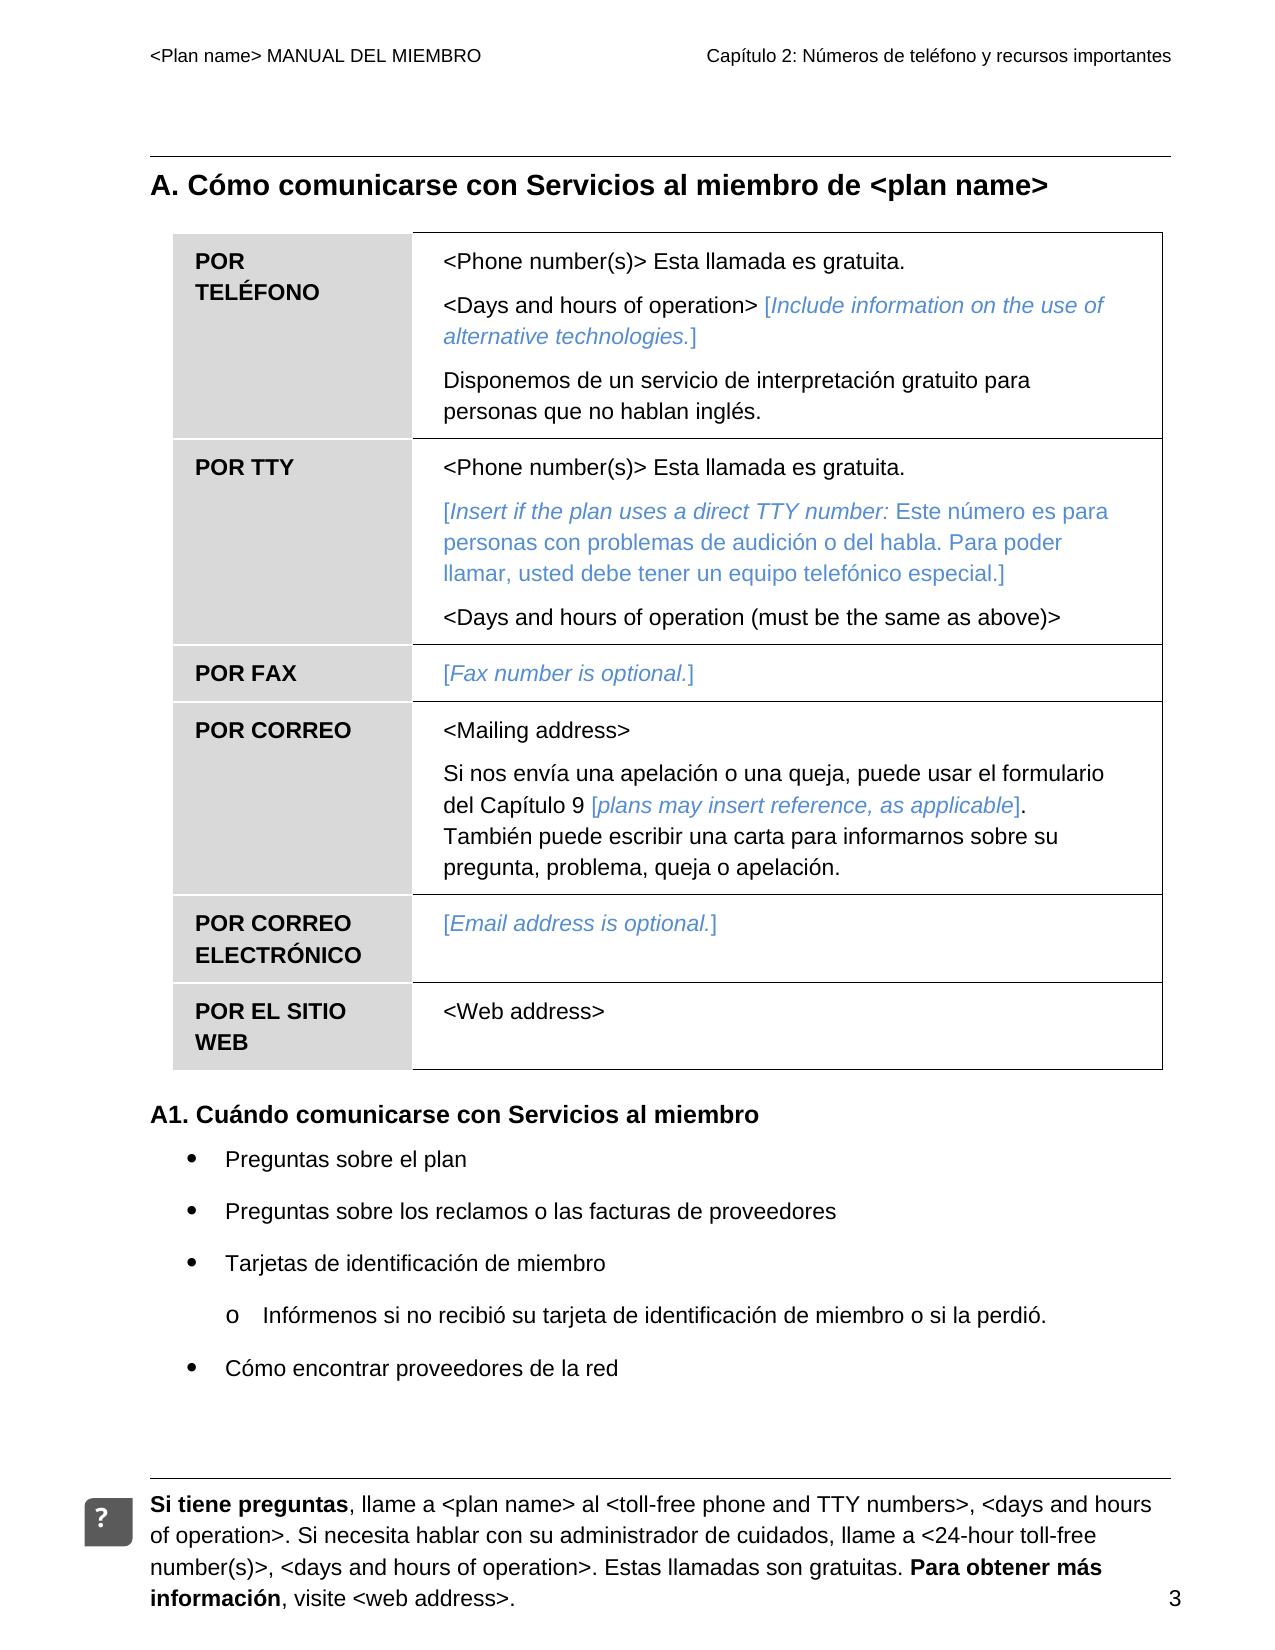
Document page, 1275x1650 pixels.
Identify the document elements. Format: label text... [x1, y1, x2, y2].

list Infórmenos si no recibió su tarjeta de identificación de miembro o si la perdió. [225, 1299, 1096, 1330]
table_cell POR TTY [173, 440, 412, 644]
table_cell POR TELÉFONO [173, 234, 412, 438]
list Preguntas sobre el plan [187, 1143, 1096, 1174]
table_cell POR CORREO ELECTRÓNICO [173, 896, 412, 982]
table_cell <Phone number(s)> Esta llamada es gratuita. <Days and hours of operation> [Include information on the use of alternative technologies.] Disponemos de un servicio de interpretación gratuito para personas que no hablan inglés. [413, 233, 1162, 438]
subtitle Cómo comunicarse con Servicios al miembro de <plan name> [150, 157, 1171, 203]
table_header [413, 224, 1162, 232]
table_cell [Email address is optional.] [413, 895, 1162, 982]
table_cell <Phone number(s)> Esta llamada es gratuita. [Insert if the plan uses a direct TTY number: Este número es para personas con problemas de audición o del habla. Para poder llamar, usted debe tener un equipo telefónico especial.] <Days and hours of operation (must be the same as above)> [413, 439, 1162, 644]
table_cell <Web address> [413, 983, 1162, 1069]
table_cell POR FAX [173, 646, 412, 701]
table_cell <Mailing address> Si nos envía una apelación o una queja, puede usar el formulario del Capítulo 9 [plans may insert reference, as applicable]. También puede escribir una carta para informarnos sobre su pregunta, problema, queja o apelación. [413, 702, 1162, 894]
list Cómo encontrar proveedores de la red [187, 1351, 1096, 1382]
subtitle A1. Cuándo comunicarse con Servicios al miembro [150, 1097, 1096, 1130]
list Tarjetas de identificación de miembro [187, 1247, 1096, 1278]
table_cell POR EL SITIO WEB [173, 984, 412, 1069]
table_cell POR CORREO [173, 703, 412, 894]
list Preguntas sobre los reclamos o las facturas de proveedores [187, 1195, 1096, 1226]
table_cell [Fax number is optional.] [413, 645, 1162, 701]
